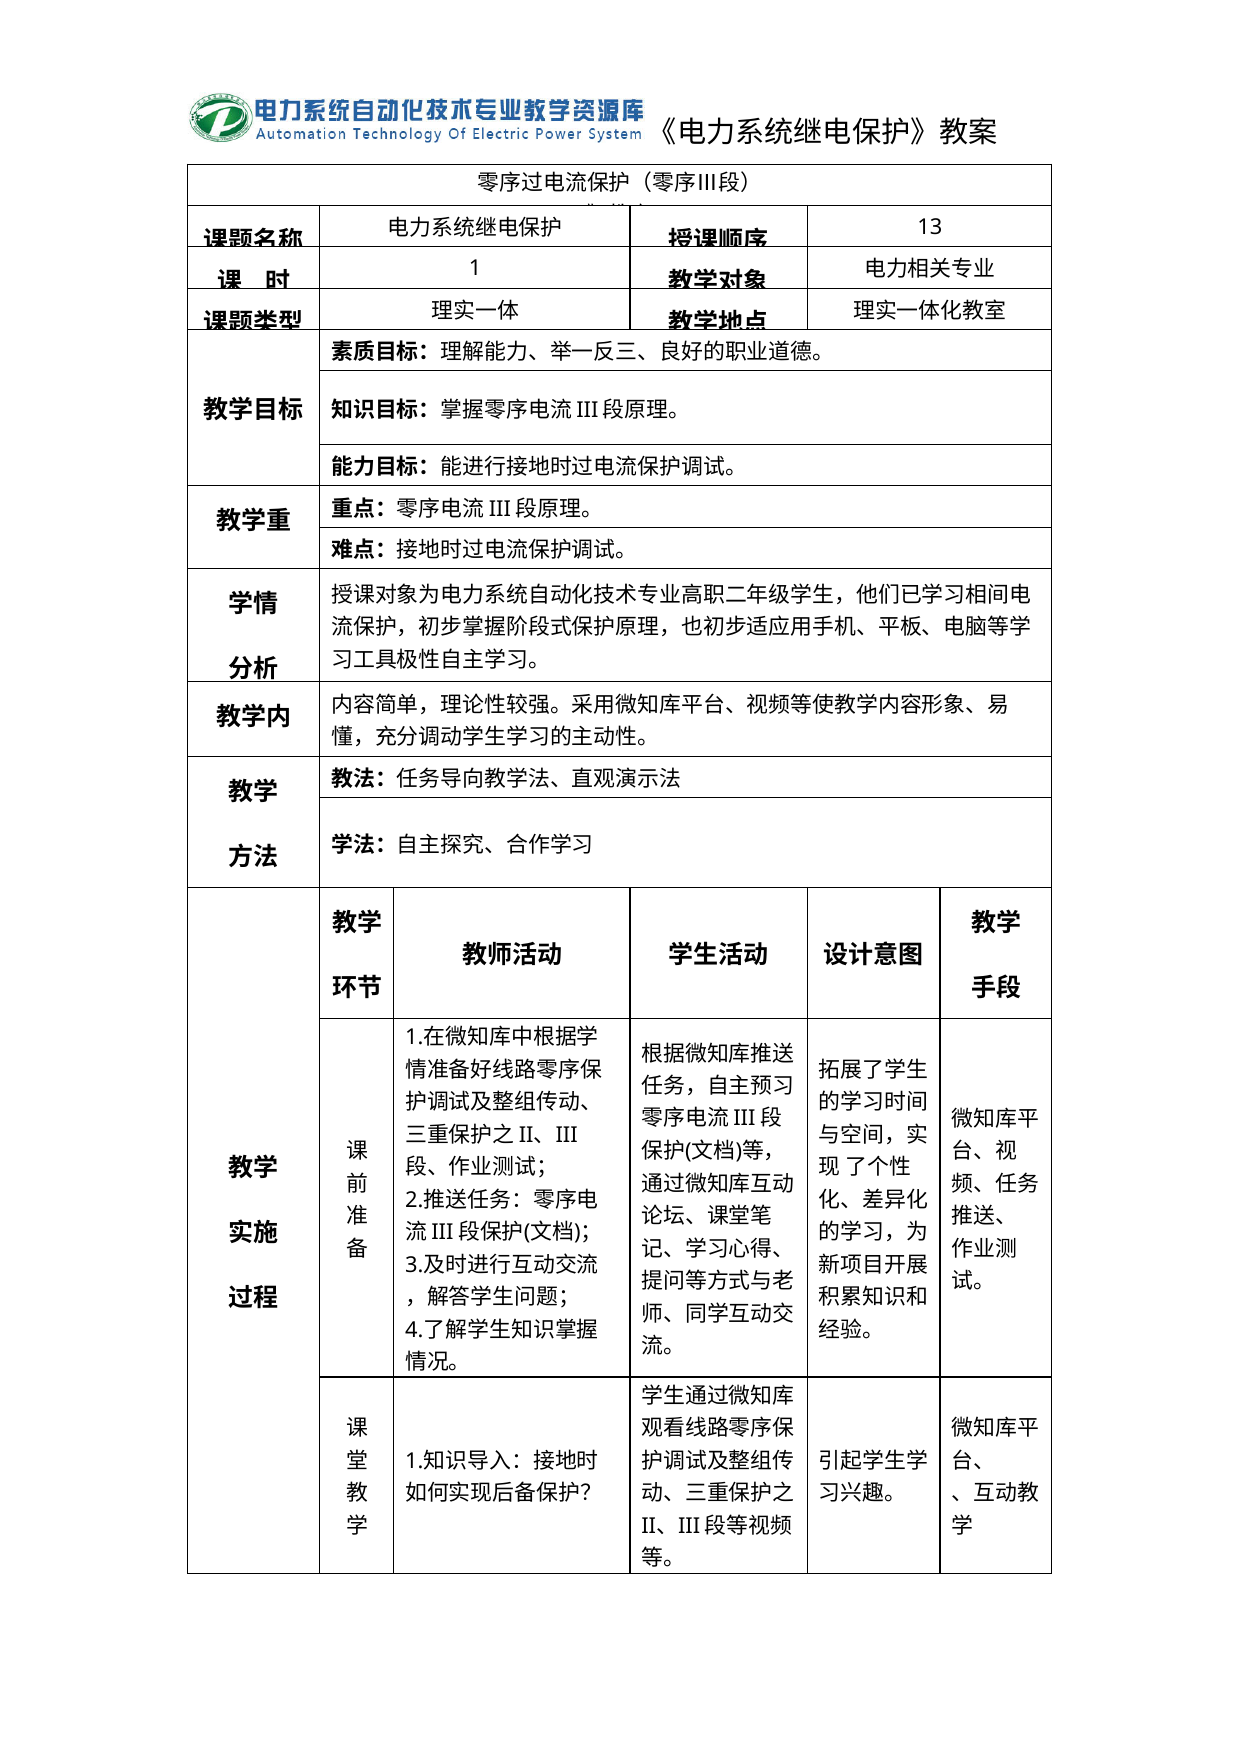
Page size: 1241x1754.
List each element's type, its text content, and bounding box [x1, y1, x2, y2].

picture [187, 90, 648, 143]
table_header 零序过电流保护（零序Ⅲ段） 》教案 [188, 165, 1051, 205]
table_cell 教师活动 [394, 888, 629, 1018]
table_cell 1 [320, 247, 629, 287]
table_cell 教学 方法 [188, 757, 319, 887]
table_cell 电力系统继电保护 [320, 206, 629, 246]
table_cell 1.知识导入：接地时如何实现后备保护？ [394, 1378, 629, 1572]
table_cell 授课对象为电力系统自动化技术专业高职二年级学生，他们已学习相间电流保护，初步掌握阶段式保护原理，也初步适应用手机、平板、电脑等学习工具极性自主学习。 [320, 569, 1051, 681]
table_cell 拓展了学生的学习时间与空间，实现 了个性化、差异化的学习，为新项目开展积累知识和经验。 [808, 1019, 939, 1376]
table_cell 电力相关专业 [808, 247, 1051, 287]
table_cell 学情 分析 [188, 569, 319, 681]
table_cell 13 [808, 206, 1051, 246]
table_cell 微知库平台、 、互动教学 [941, 1378, 1051, 1572]
table_cell 教学内 容分析 [188, 682, 319, 756]
table_cell 课 堂 教 学 [320, 1378, 393, 1572]
table_cell 教学地点 [631, 289, 807, 329]
table_cell 学法：自主探究、合作学习 [320, 798, 1051, 887]
table_cell 理实一体 [320, 289, 629, 329]
table_cell 能力目标：能进行接地时过电流保护调试。 [320, 445, 1051, 485]
table_cell 设计意图 [808, 888, 939, 1018]
table_cell 课题名称 [188, 206, 319, 246]
table_cell 学生通过微知库观看线路零序保护调试及整组传动、三重保护之II、III段等视频等。 [631, 1378, 807, 1572]
table_cell 知识目标：掌握零序电流III段原理。 [320, 371, 1051, 444]
table_cell 素质目标：理解能力、举一反三、良好的职业道德。 [320, 330, 1051, 370]
table_cell 课 前 准 备 [320, 1019, 393, 1376]
table_cell 教学环节 [320, 888, 393, 1018]
table_cell 教学对象 [631, 247, 807, 287]
table_cell 内容简单，理论性较强。采用微知库平台、视频等使教学内容形象、易懂，充分调动学生学习的主动性。 [320, 682, 1051, 756]
table_cell 学生活动 [631, 888, 807, 1018]
table_cell 课 时 [188, 247, 319, 287]
table_cell 教学 手段 [941, 888, 1051, 1018]
table_cell 教学目标 [188, 330, 319, 485]
table_cell 理实一体化教室 [808, 289, 1051, 329]
table_cell 微知库平台、视频、任务推送、 作业测试。 [941, 1019, 1051, 1376]
table_cell 根据微知库推送任务，自主预习零序电流III段保护(文档)等，通过微知库互动论坛、课堂笔记、学习心得、提问等方式与老师、同学互动交流。 [631, 1019, 807, 1376]
table_cell 教法：任务导向教学法、直观演示法 [320, 757, 1051, 797]
table_cell 重点：零序电流III段原理。 [320, 486, 1051, 527]
table_cell 引起学生学习兴趣。 [808, 1378, 939, 1572]
table_cell 教学重 、难点 [188, 486, 319, 568]
table_cell 授课顺序 [631, 206, 807, 246]
table_cell 难点：接地时过电流保护调试。 [320, 528, 1051, 568]
table_cell 课题类型 [188, 289, 319, 329]
table_cell 1.在微知库中根据学情准备好线路零序保护调试及整组传动、三重保护之II、III段、作业测试； 2.推送任务：零序电流III段保护(文档)； 3.及时进行互动交流 ，解答学生问题； 4.了解学生知识掌握情况。 [394, 1019, 629, 1376]
table_cell 教学 实施 过程 [188, 888, 319, 1572]
